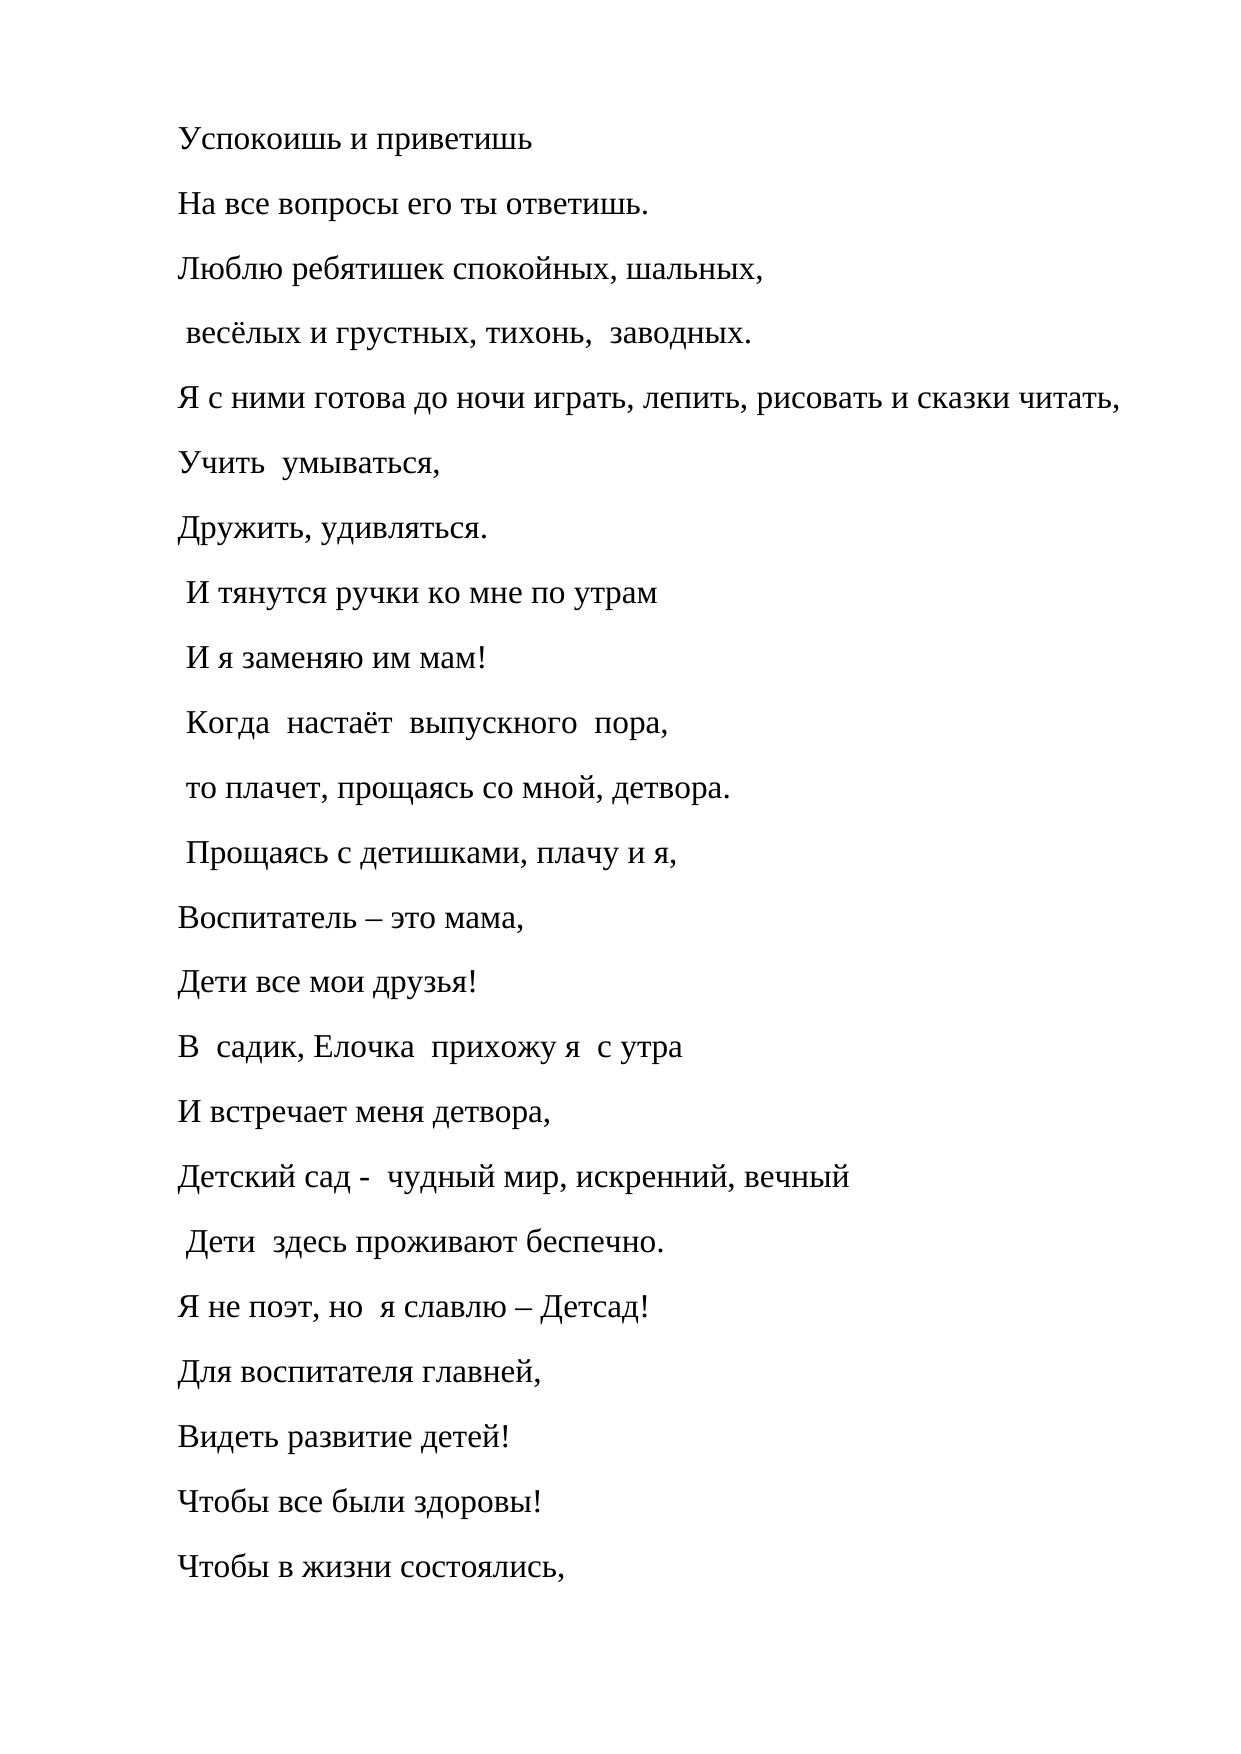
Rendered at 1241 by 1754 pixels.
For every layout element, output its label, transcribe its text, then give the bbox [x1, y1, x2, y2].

text Для воспитателя главней, [177, 1351, 1152, 1389]
text Видеть развитие детей! [177, 1416, 1152, 1454]
text И я заменяю им мам! [177, 637, 1152, 676]
text то плачет, прощаясь со мной, детвора. [177, 767, 1152, 805]
text Прощаясь с детишками, плачу и я, [177, 832, 1152, 870]
text Когда настаёт выпускного пора, [177, 702, 1152, 741]
text В садик, Елочка прихожу я с утра [177, 1027, 1152, 1065]
text На все вопросы его ты ответишь. [177, 183, 1152, 221]
text Чтобы в жизни состоялись, [177, 1546, 1152, 1584]
text Учить умываться, [177, 443, 1152, 481]
text Я с ними готова до ночи играть, лепить, рисовать и сказки читать, [177, 378, 1152, 416]
text Дети все мои друзья! [177, 962, 1152, 1000]
text Я не поэт, но я славлю – Детсад! [177, 1286, 1152, 1324]
text Чтобы все были здоровы! [177, 1481, 1152, 1519]
text Дружить, удивляться. [177, 507, 1152, 546]
text Успокоишь и приветишь [177, 118, 1152, 156]
text Дети здесь проживают беспечно. [177, 1221, 1152, 1260]
text И тянутся ручки ко мне по утрам [177, 572, 1152, 611]
text Воспитатель – это мама, [177, 897, 1152, 935]
text Детский сад - чудный мир, искренний, вечный [177, 1156, 1152, 1195]
text весёлых и грустных, тихонь, заводных. [177, 313, 1152, 351]
text И встречает меня детвора, [177, 1092, 1152, 1130]
text Люблю ребятишек спокойных, шальных, [177, 248, 1152, 286]
